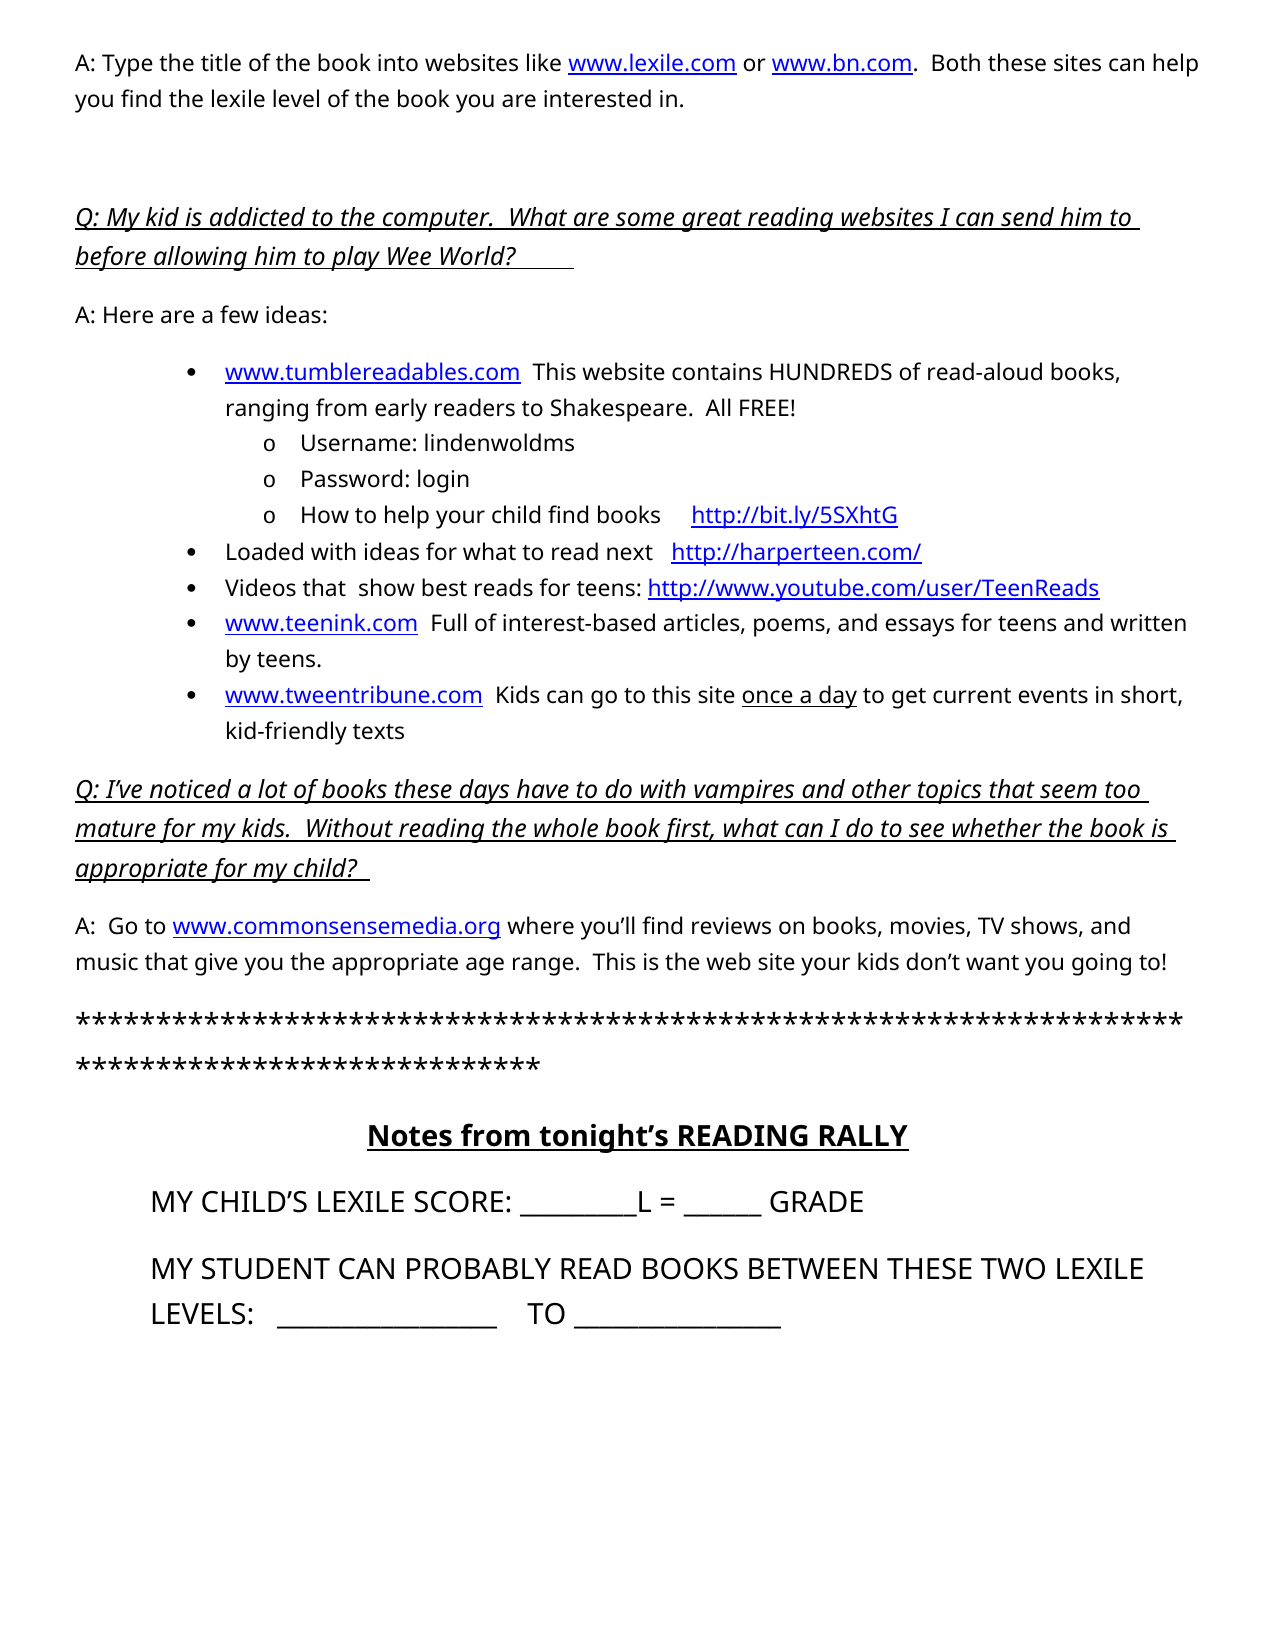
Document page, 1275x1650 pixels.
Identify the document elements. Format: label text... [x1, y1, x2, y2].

text A: Go to www.commonsensemedia.org where you’ll find reviews on books, movies, TV shows, and music that give you the appropriate age range. This is the web site your kids don’t want you going to! [75, 910, 1200, 977]
list www.tumblereadables.com This website contains HUNDREDS of read-aloud books, ranging from early readers to Shakespeare. All FREE! [187, 356, 1200, 423]
list www.teenink.com Full of interest-based articles, poems, and essays for teens and written by teens. [187, 607, 1200, 674]
text Q: I’ve noticed a lot of books these days have to do with vampires and other topics that seem too mature for my kids. Without reading the whole book first, what can I do to see whether the book is appropriate for my child? [75, 772, 1200, 884]
text My student can probably read books between these two lexile levels: _________________ to ________________ [150, 1248, 1200, 1333]
text ************************************************************************************************** [75, 1003, 1200, 1088]
list Password: login [262, 463, 1200, 495]
text A: Here are a few ideas: [75, 299, 1200, 330]
text Q: My kid is addicted to the computer. What are some great reading websites I can send him to before allowing him to play Wee World? [75, 199, 1200, 273]
list www.tweentribune.com Kids can go to this site once a day to get current events in short, kid-friendly texts [187, 679, 1200, 746]
list Username: lindenwoldms [262, 427, 1200, 459]
text A: Type the title of the book into websites like www.lexile.com or www.bn.com. Both these sites can help you find the lexile level of the book you are interested in. [75, 47, 1200, 114]
list How to help your child find books http://bit.ly/5SXhtG [262, 499, 1200, 531]
text Notes from tonight’s READING RALLY [75, 1115, 1200, 1155]
list Videos that show best reads for teens: http://www.youtube.com/user/TeenReads [187, 571, 1200, 603]
list Loaded with ideas for what to read next http://harperteen.com/ [187, 536, 1200, 567]
text My child’s lexile score: _________L = ______ Grade [150, 1182, 1200, 1221]
